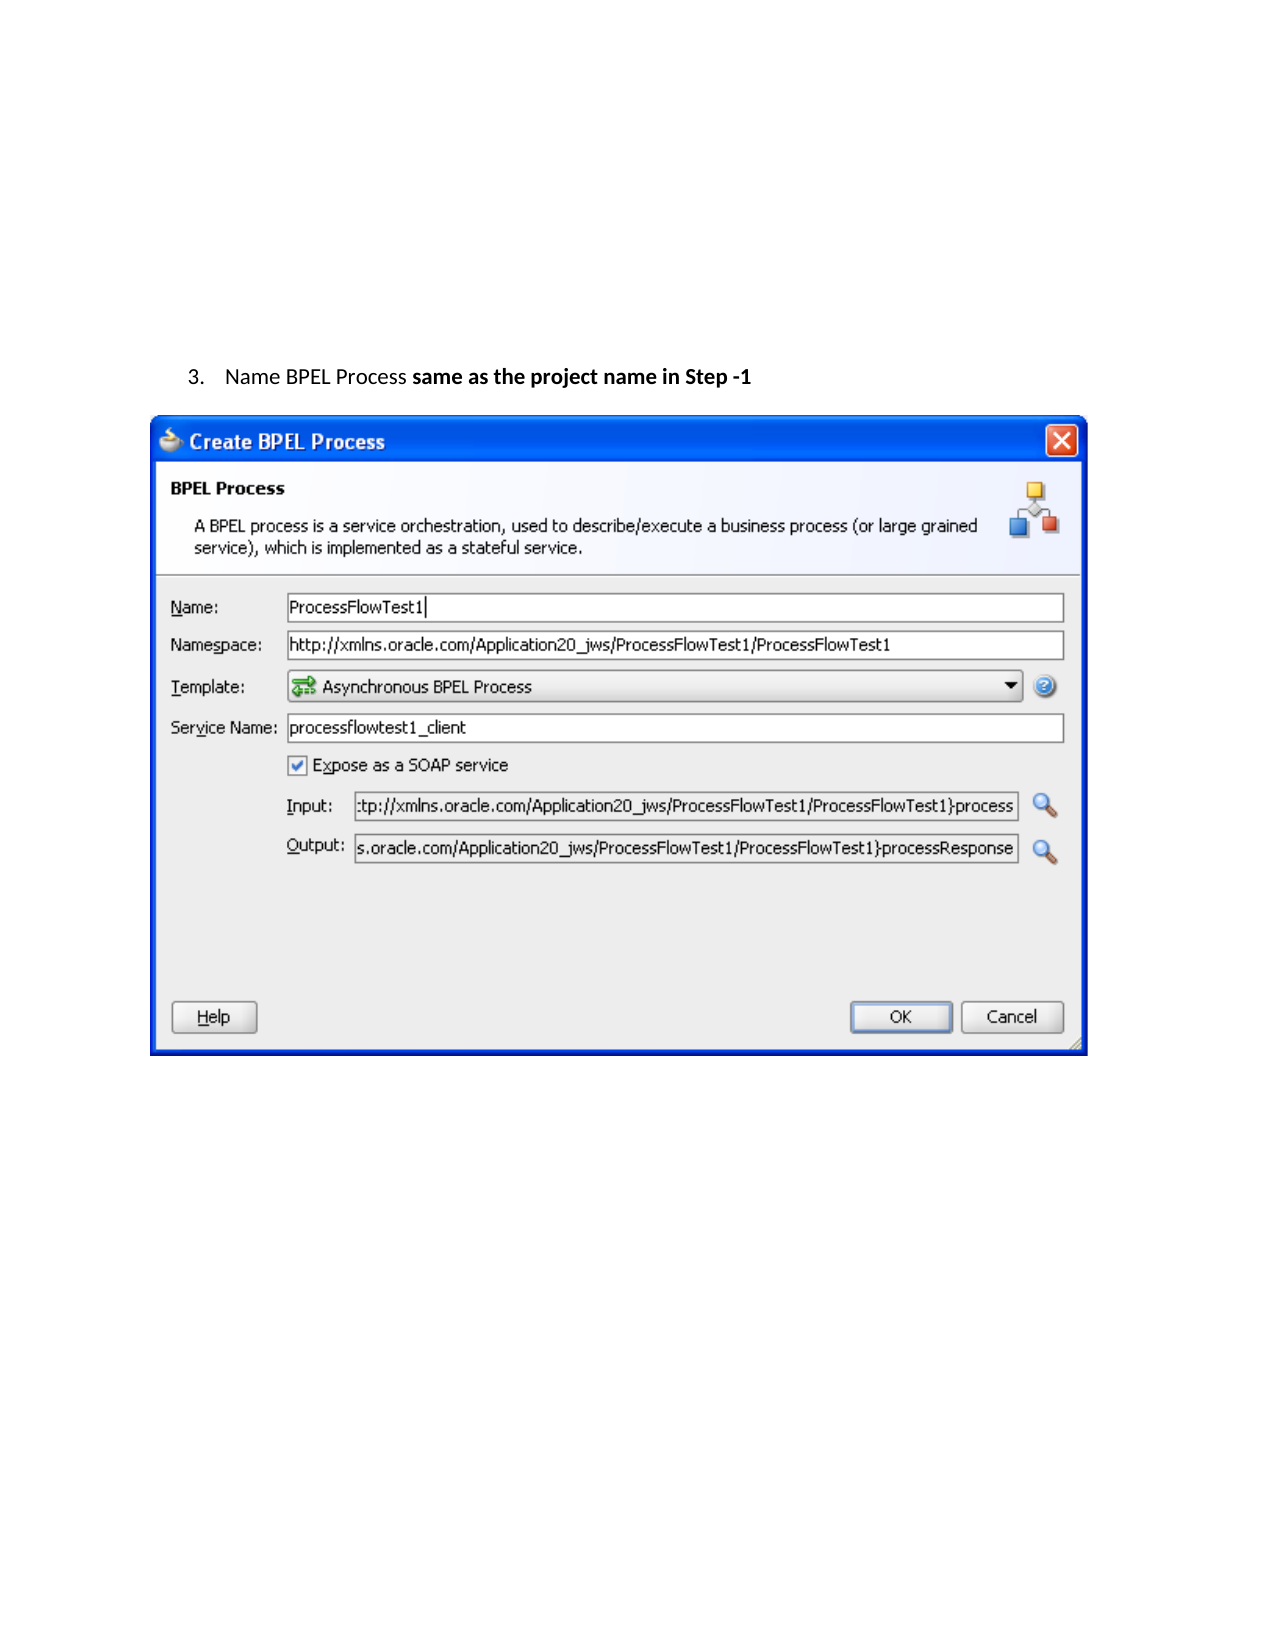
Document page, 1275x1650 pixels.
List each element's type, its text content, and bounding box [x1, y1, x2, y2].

picture [150, 415, 1088, 1056]
list Name BPEL Process same as the project name in Step -1 [187, 362, 1125, 390]
